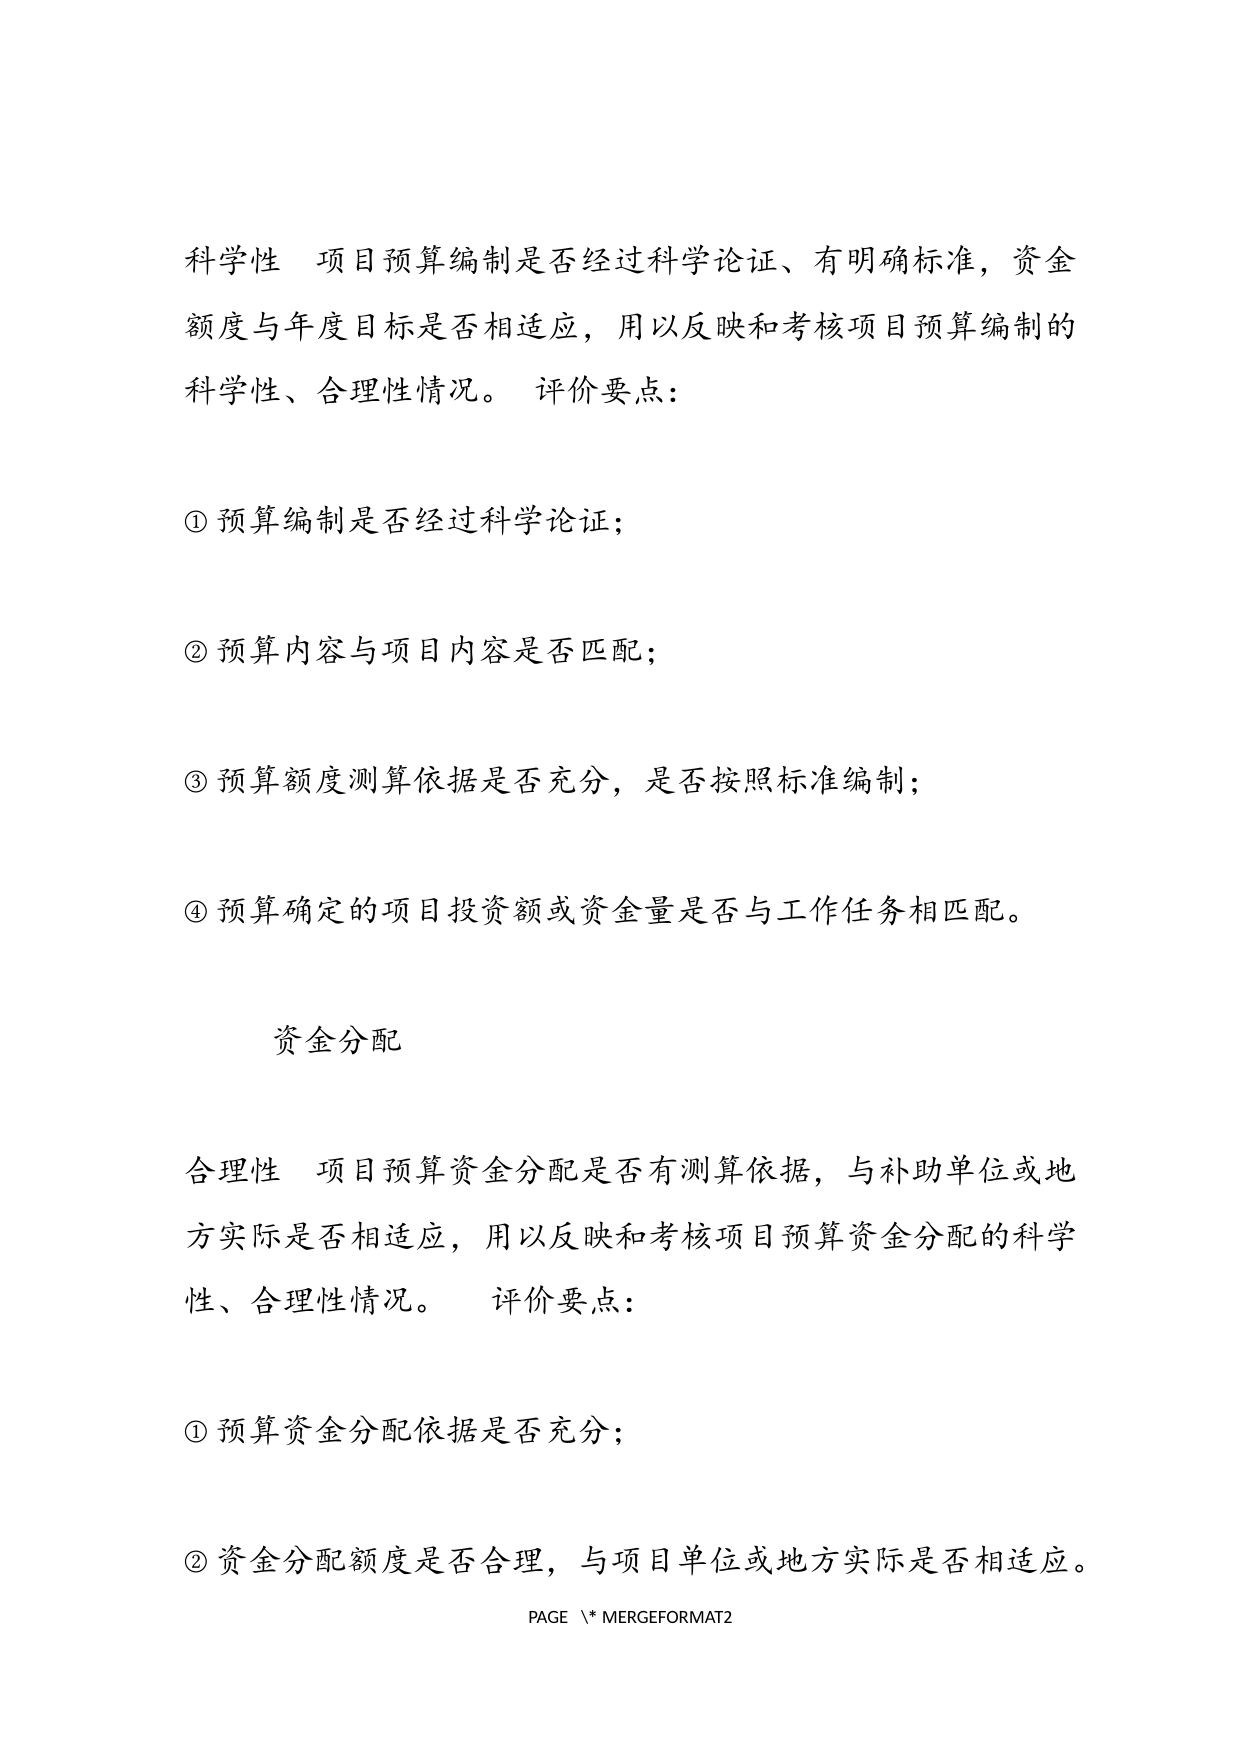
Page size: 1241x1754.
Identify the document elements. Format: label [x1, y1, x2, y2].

text [183, 162, 1078, 1592]
